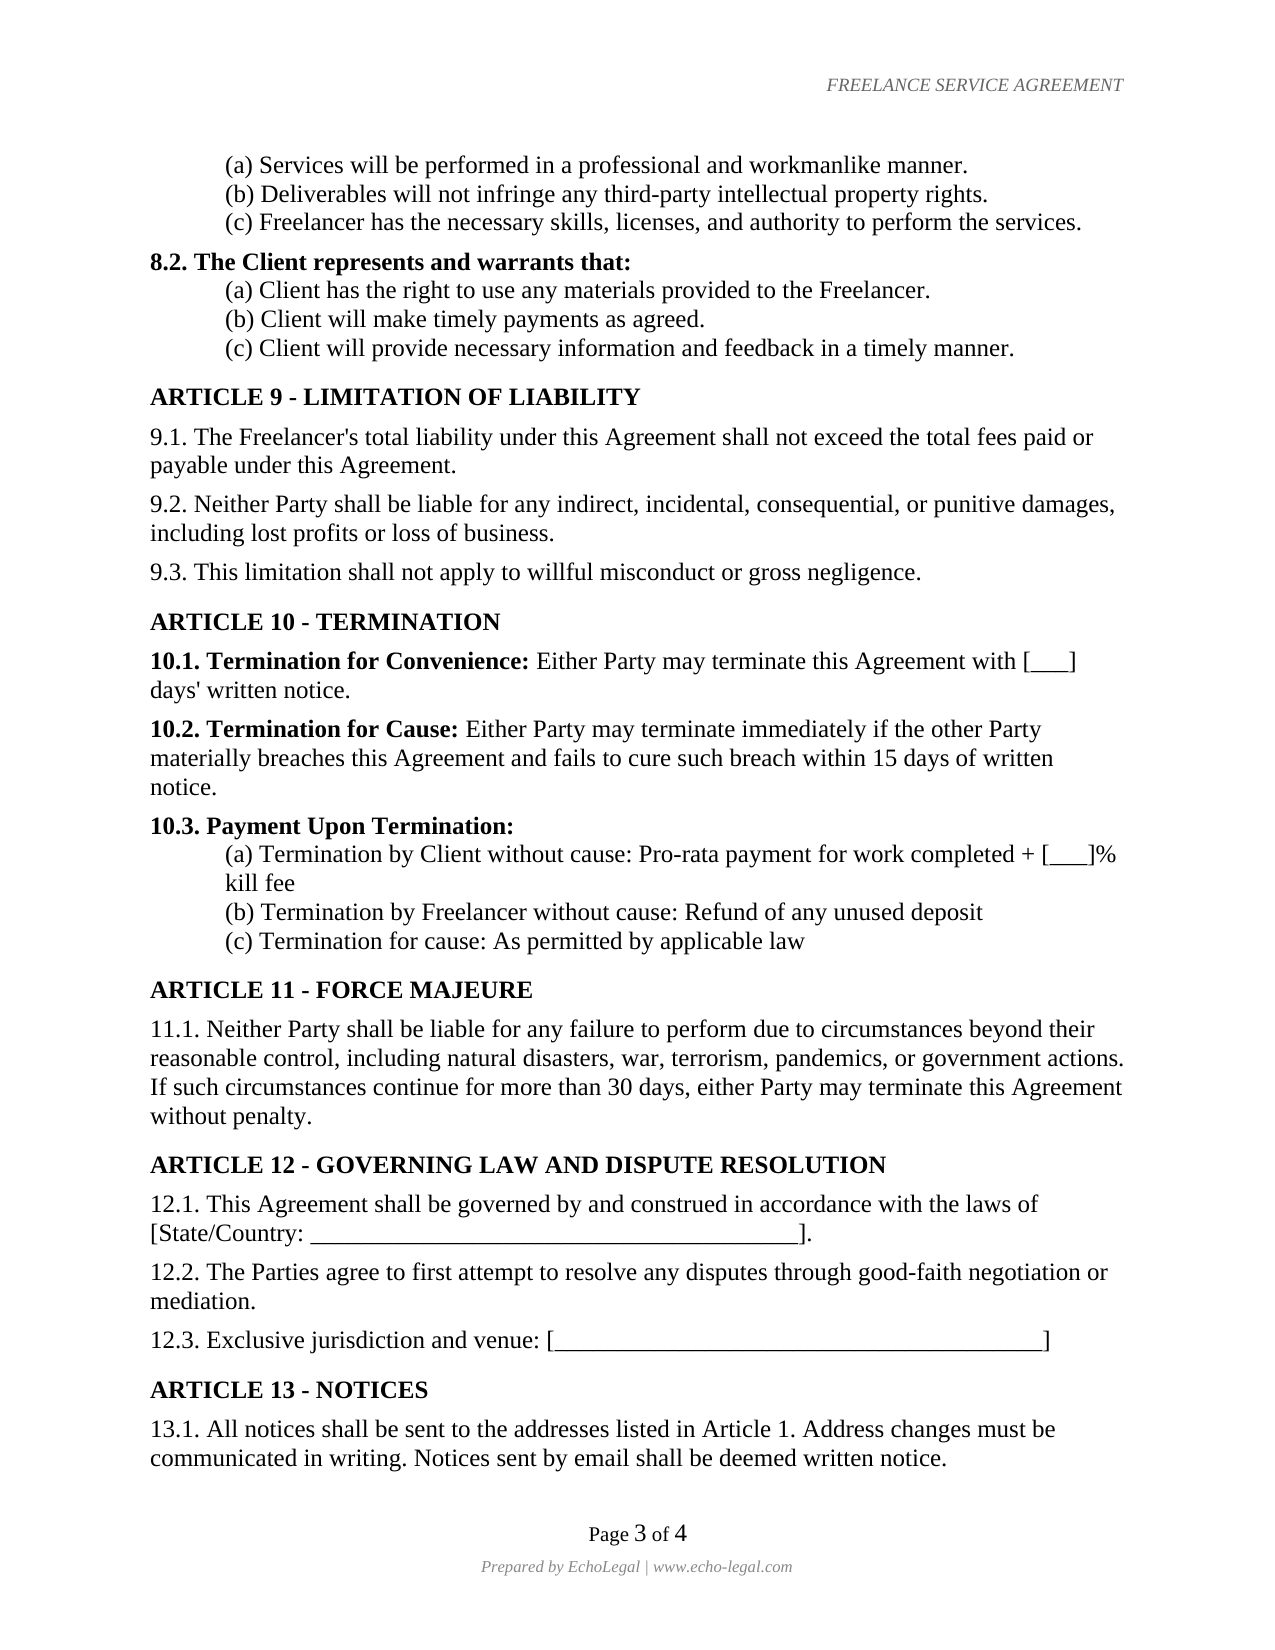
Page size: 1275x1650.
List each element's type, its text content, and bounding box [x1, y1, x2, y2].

text 12.3. Exclusive jurisdiction and venue: [_______________________________________] [150, 1325, 1125, 1354]
text (c) Client will provide necessary information and feedback in a timely manner. [225, 333, 1125, 362]
text (b) Deliverables will not infringe any third-party intellectual property rights. [225, 179, 1125, 207]
subtitle ARTICLE 12 - GOVERNING LAW AND DISPUTE RESOLUTION [150, 1150, 1125, 1179]
text 11.1. Neither Party shall be liable for any failure to perform due to circumstances beyond their reasonable control, including natural disasters, war, terrorism, pandemics, or government actions. If such circumstances continue for more than 30 days, either Party may terminate this Agreement without penalty. [150, 1014, 1125, 1129]
subtitle ARTICLE 11 - FORCE MAJEURE [150, 975, 1125, 1004]
subtitle ARTICLE 9 - LIMITATION OF LIABILITY [150, 382, 1125, 411]
text (c) Freelancer has the necessary skills, licenses, and authority to perform the services. [225, 207, 1125, 236]
text 10.3. Payment Upon Termination: [150, 811, 1125, 839]
text 10.1. Termination for Convenience: Either Party may terminate this Agreement with [___] days' written notice. [150, 646, 1125, 704]
text 9.2. Neither Party shall be liable for any indirect, incidental, consequential, or punitive damages, including lost profits or loss of business. [150, 489, 1125, 547]
text 12.1. This Agreement shall be governed by and construed in accordance with the laws of [State/Country: _______________________________________]. [150, 1189, 1125, 1247]
text (c) Termination for cause: As permitted by applicable law [225, 926, 1125, 954]
text (b) Client will make timely payments as agreed. [225, 304, 1125, 333]
text (a) Services will be performed in a professional and workmanlike manner. [225, 150, 1125, 179]
text 10.2. Termination for Cause: Either Party may terminate immediately if the other Party materially breaches this Agreement and fails to cure such breach within 15 days of written notice. [150, 714, 1125, 800]
text 8.2. The Client represents and warrants that: [150, 247, 1125, 275]
subtitle ARTICLE 10 - TERMINATION [150, 607, 1125, 636]
text (b) Termination by Freelancer without cause: Refund of any unused deposit [225, 897, 1125, 926]
subtitle ARTICLE 13 - NOTICES [150, 1375, 1125, 1404]
text (a) Termination by Client without cause: Pro-rata payment for work completed + [___]% kill fee [225, 839, 1125, 897]
text 12.2. The Parties agree to first attempt to resolve any disputes through good-faith negotiation or mediation. [150, 1257, 1125, 1315]
text 13.1. All notices shall be sent to the addresses listed in Article 1. Address changes must be communicated in writing. Notices sent by email shall be deemed written notice. [150, 1414, 1125, 1472]
text 9.1. The Freelancer's total liability under this Agreement shall not exceed the total fees paid or payable under this Agreement. [150, 422, 1125, 479]
text (a) Client has the right to use any materials provided to the Freelancer. [225, 275, 1125, 304]
text 9.3. This limitation shall not apply to willful misconduct or gross negligence. [150, 557, 1125, 586]
